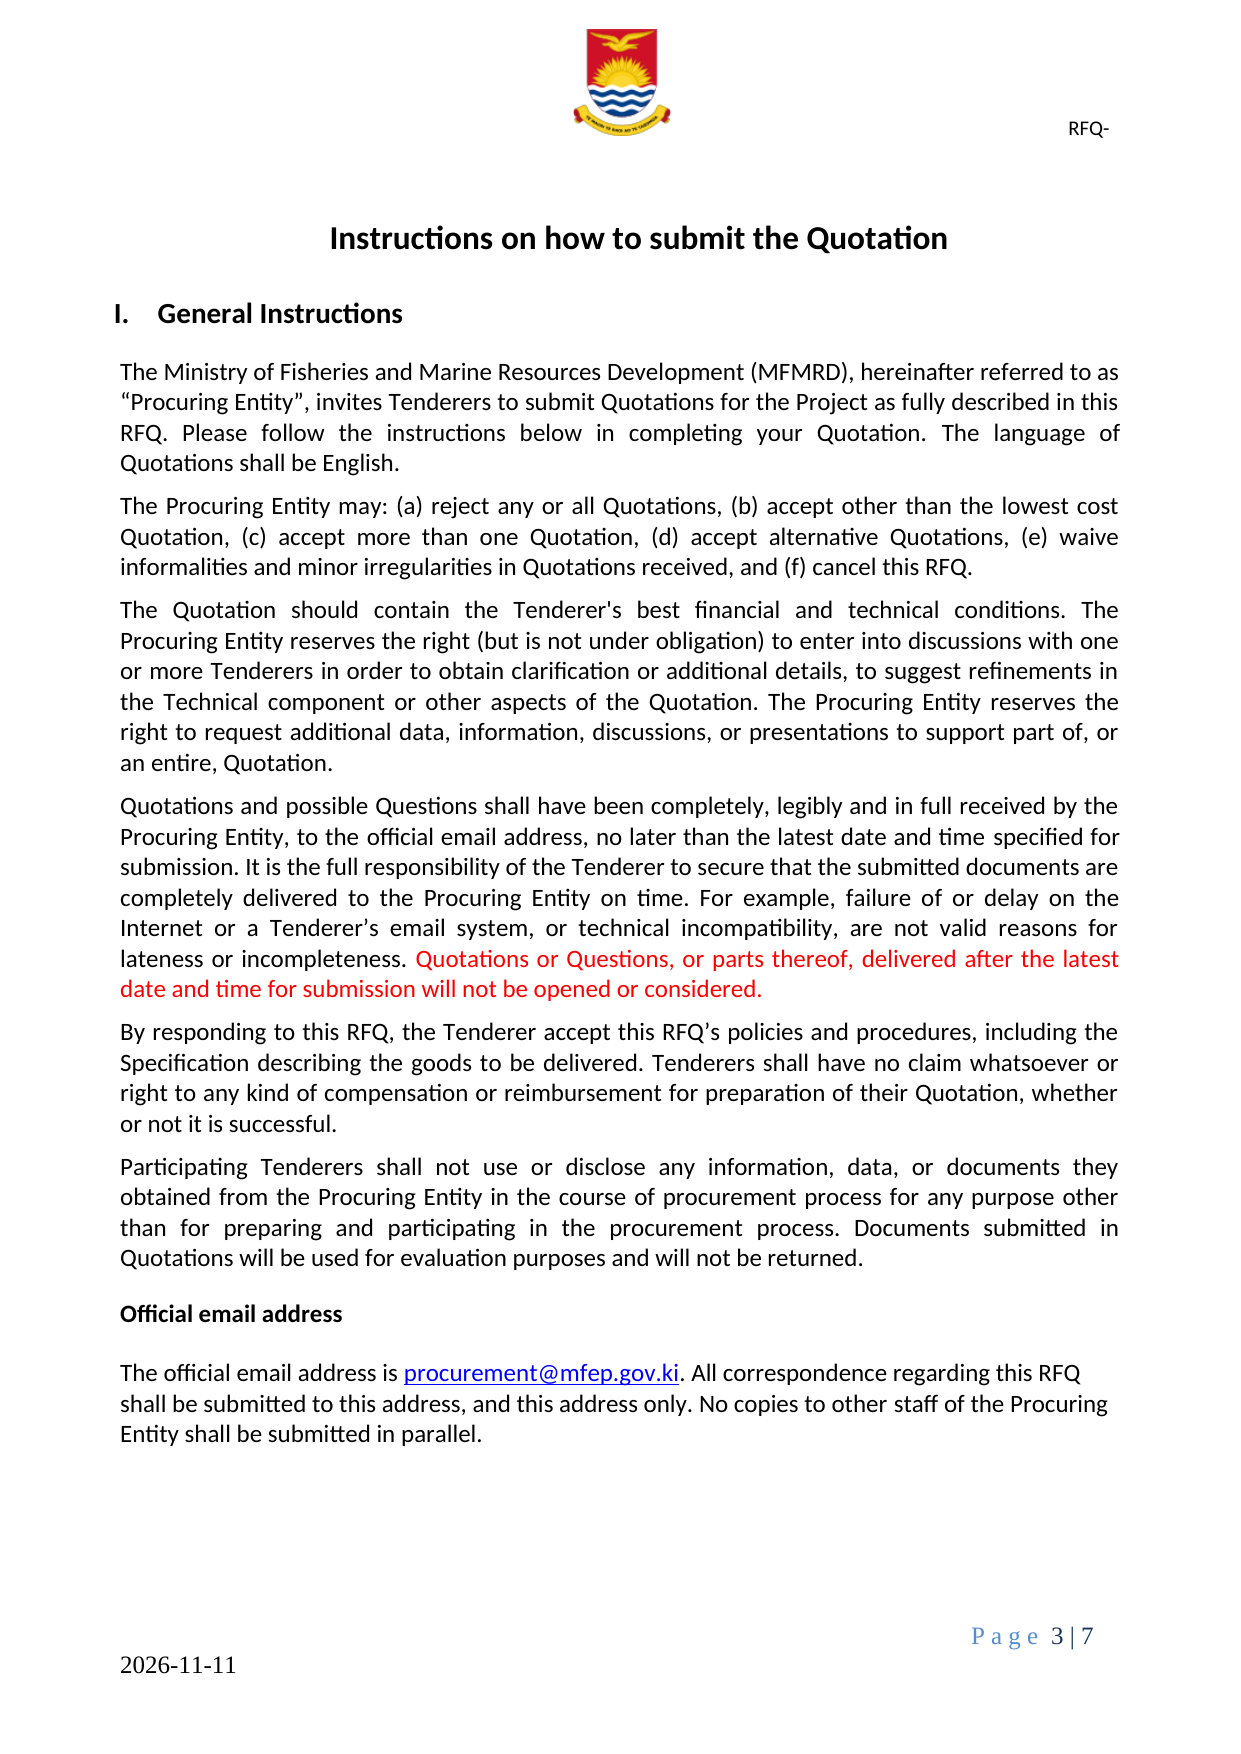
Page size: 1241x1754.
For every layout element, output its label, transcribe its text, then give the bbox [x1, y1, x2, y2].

text Quotations and possible Questions shall have been completely, legibly and in full received by the Procuring Entity, to the official email address, no later than the latest date and time specified for submission. It is the full responsibility of the Tenderer to secure that the submitted documents are completely delivered to the Procuring Entity on time. For example, failure of or delay on the Internet or a Tenderer’s email system, or technical incompatibility, are not valid reasons for lateness or incompleteness. Quotations or Questions, or parts thereof, delivered after the latest date and time for submission will not be opened or considered. [120, 790, 1120, 1004]
subtitle Instructions on how to submit the Quotation [157, 217, 1120, 258]
text The Procuring Entity may: (a) reject any or all Quotations, (b) accept other than the lowest cost Quotation, (c) accept more than one Quotation, (d) accept alternative Quotations, (e) waive informalities and minor irregularities in Quotations received, and (f) cancel this RFQ. [120, 490, 1120, 582]
text The Ministry of Fisheries and Marine Resources Development (MFMRD), hereinafter referred to as “Procuring Entity”, invites Tenderers to submit Quotations for the Project as fully described in this RFQ. Please follow the instructions below in completing your Quotation. The language of Quotations shall be English. [120, 356, 1120, 478]
subtitle Official email address [120, 1298, 1120, 1328]
text The official email address is procurement@mfep.gov.ki. All correspondence regarding this RFQ shall be submitted to this address, and this address only. No copies to other staff of the Procuring Entity shall be submitted in parallel. [120, 1358, 1120, 1449]
subtitle General Instructions [129, 295, 1120, 331]
picture [573, 29, 671, 136]
text Participating Tenderers shall not use or disclose any information, data, or documents they obtained from the Procuring Entity in the course of procurement process for any purpose other than for preparing and participating in the procurement process. Documents submitted in Quotations will be used for evaluation purposes and will not be returned. [120, 1151, 1120, 1273]
text The Quotation should contain the Tenderer's best financial and technical conditions. The Procuring Entity reserves the right (but is not under obligation) to enter into discussions with one or more Tenderers in order to obtain clarification or additional details, to suggest refinements in the Technical component or other aspects of the Quotation. The Procuring Entity reserves the right to request additional data, information, discussions, or presentations to support part of, or an entire, Quotation. [120, 594, 1120, 778]
text By responding to this RFQ, the Tenderer accept this RFQ’s policies and procedures, including the Specification describing the goods to be delivered. Tenderers shall have no claim whatsoever or right to any kind of compensation or reimbursement for preparation of their Quotation, whether or not it is successful. [120, 1016, 1120, 1138]
